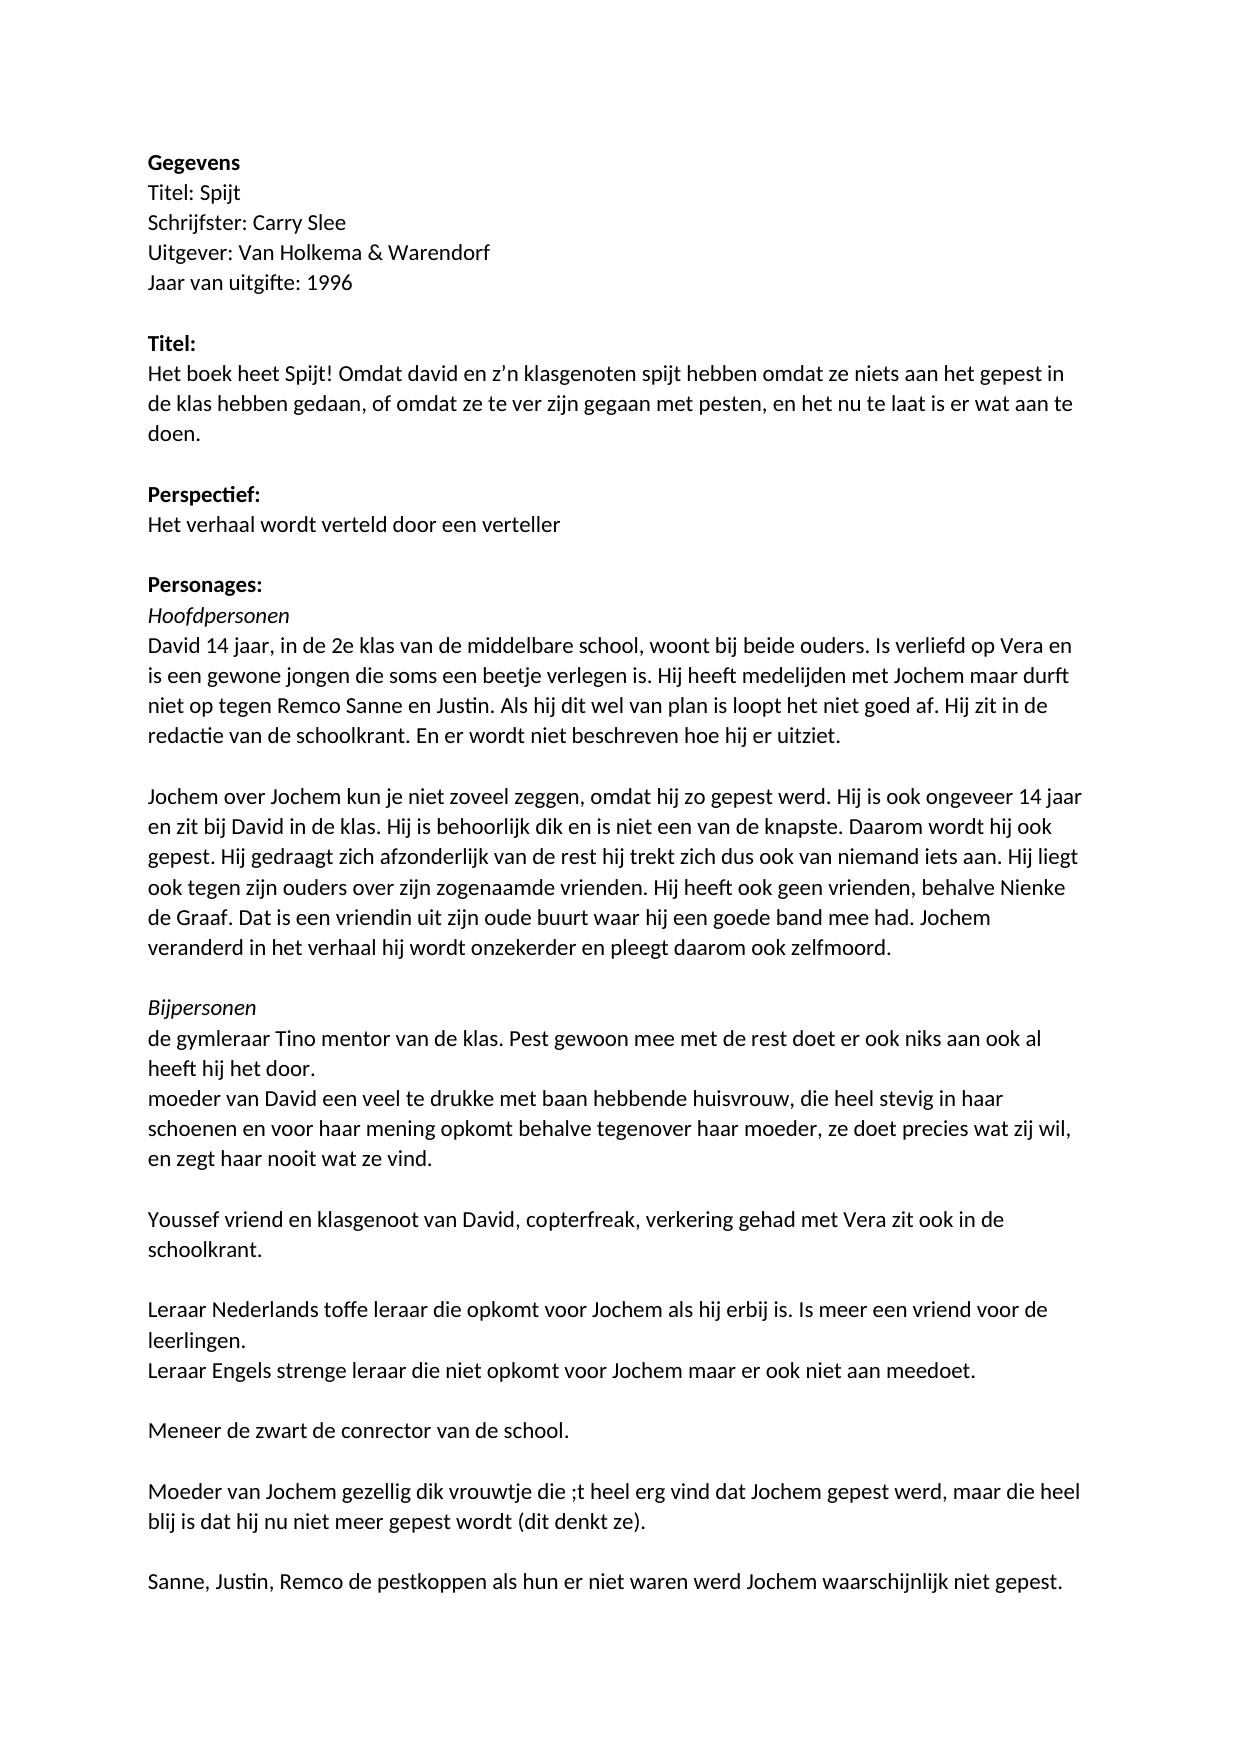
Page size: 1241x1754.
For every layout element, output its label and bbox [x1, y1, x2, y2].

text [148, 148, 1093, 1595]
